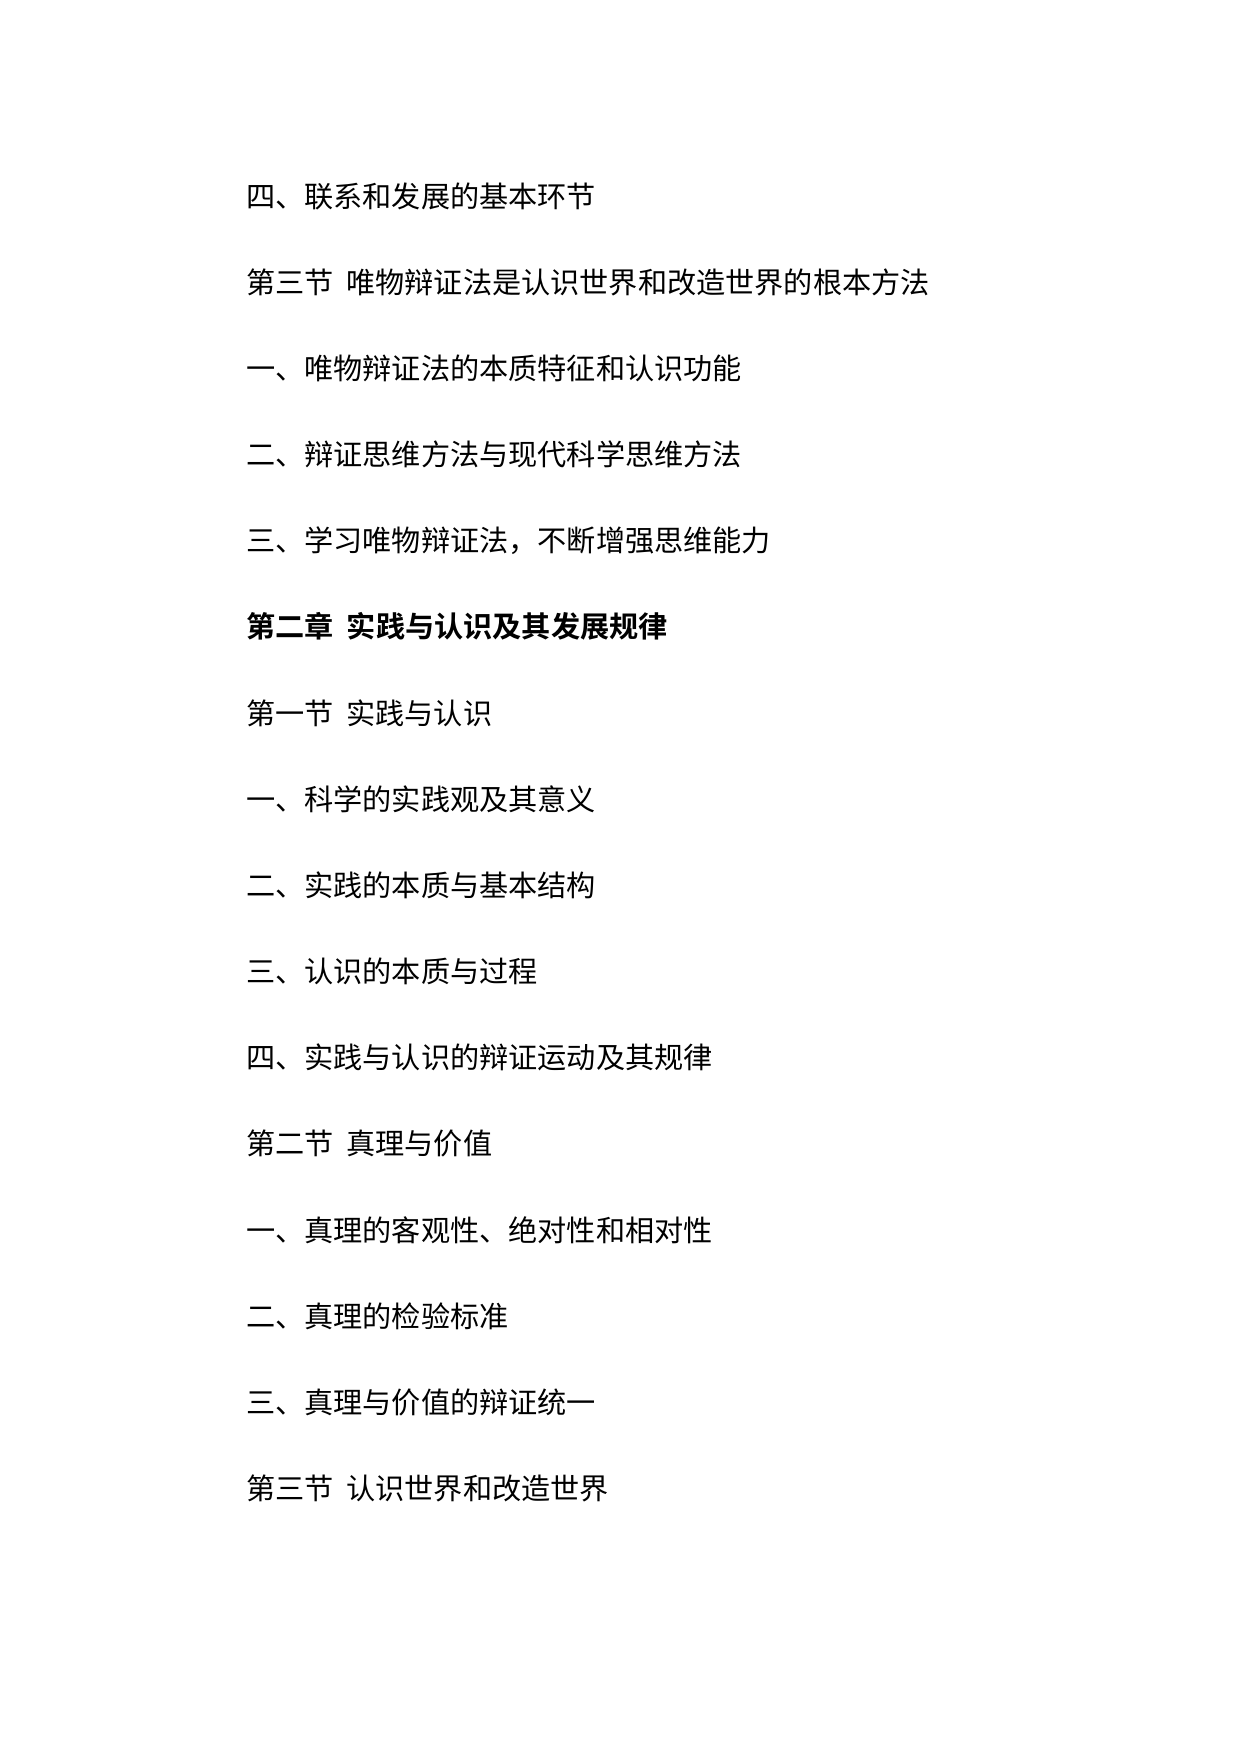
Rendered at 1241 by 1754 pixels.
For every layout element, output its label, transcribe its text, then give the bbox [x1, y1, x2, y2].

text 四、实践与认识的辩证运动及其规律 [187, 1023, 1053, 1088]
text 三、学习唯物辩证法，不断增强思维能力 [187, 507, 1053, 572]
text 一、真理的客观性、绝对性和相对性 [187, 1196, 1053, 1261]
text 三、真理与价值的辩证统一 [187, 1368, 1053, 1433]
text 一、唯物辩证法的本质特征和认识功能 [187, 334, 1053, 399]
text 第二章 实践与认识及其发展规律 [187, 593, 1053, 658]
text 第三节 唯物辩证法是认识世界和改造世界的根本方法 [187, 248, 1053, 313]
text 二、真理的检验标准 [187, 1282, 1053, 1347]
text 第二节 真理与价值 [187, 1109, 1053, 1174]
text 三、认识的本质与过程 [187, 937, 1053, 1002]
text 一、科学的实践观及其意义 [187, 765, 1053, 830]
text 二、实践的本质与基本结构 [187, 851, 1053, 916]
text 四、联系和发展的基本环节 [187, 162, 1053, 227]
text 第三节 认识世界和改造世界 [187, 1454, 1053, 1519]
text 二、辩证思维方法与现代科学思维方法 [187, 420, 1053, 485]
text 第一节 实践与认识 [187, 679, 1053, 744]
